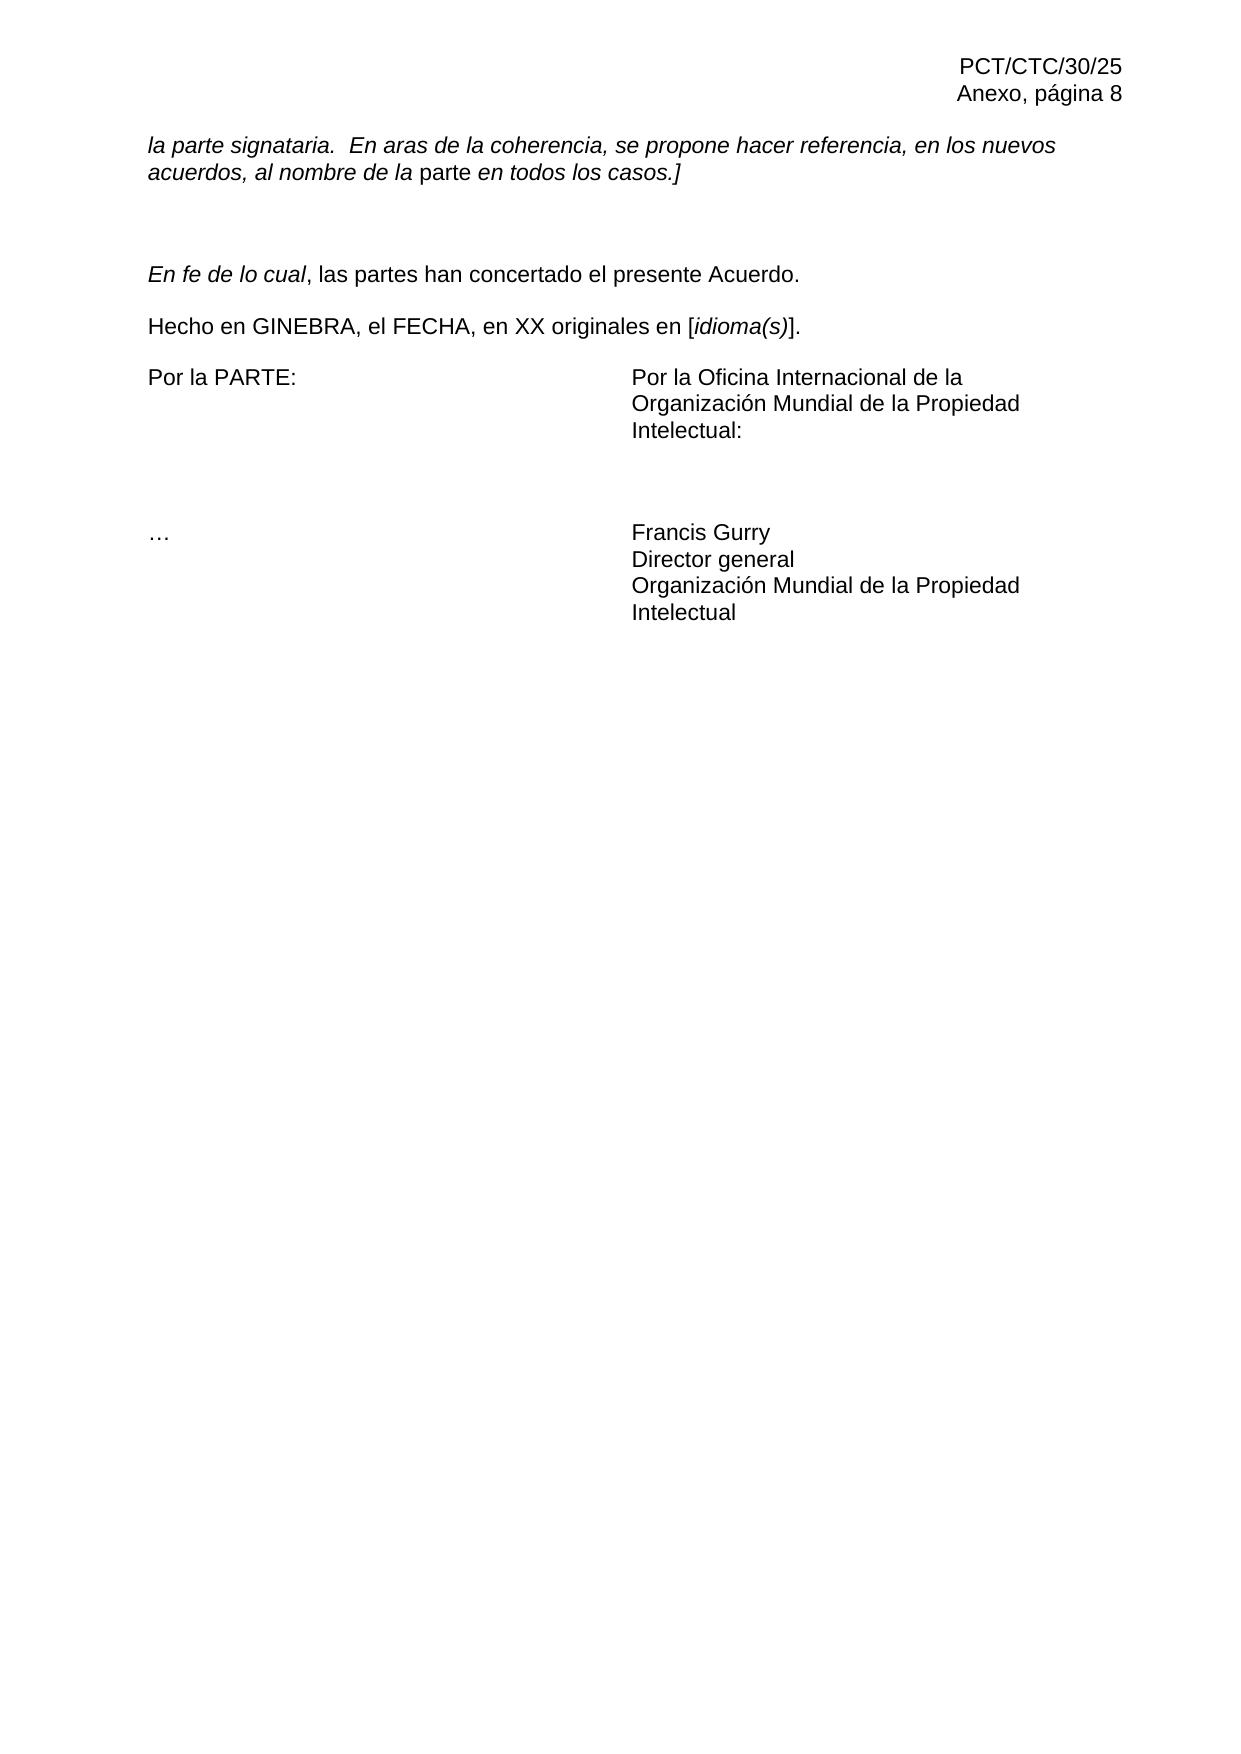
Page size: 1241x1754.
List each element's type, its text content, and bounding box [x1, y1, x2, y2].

text En fe de lo cual, las partes han concertado el presente Acuerdo. [148, 261, 1122, 288]
table_cell … [136, 468, 620, 650]
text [148, 132, 1122, 185]
table_header Por la Oficina Internacional de la Organización Mundial de la Propiedad Intelectual: [620, 364, 1104, 468]
table_header Por la PARTE: [136, 364, 620, 468]
text Hecho en GINEBRA, el FECHA, en XX originales en [idioma(s)]. [148, 313, 1122, 339]
table_cell Francis Gurry Director general Organización Mundial de la Propiedad Intelectual [620, 468, 1104, 650]
